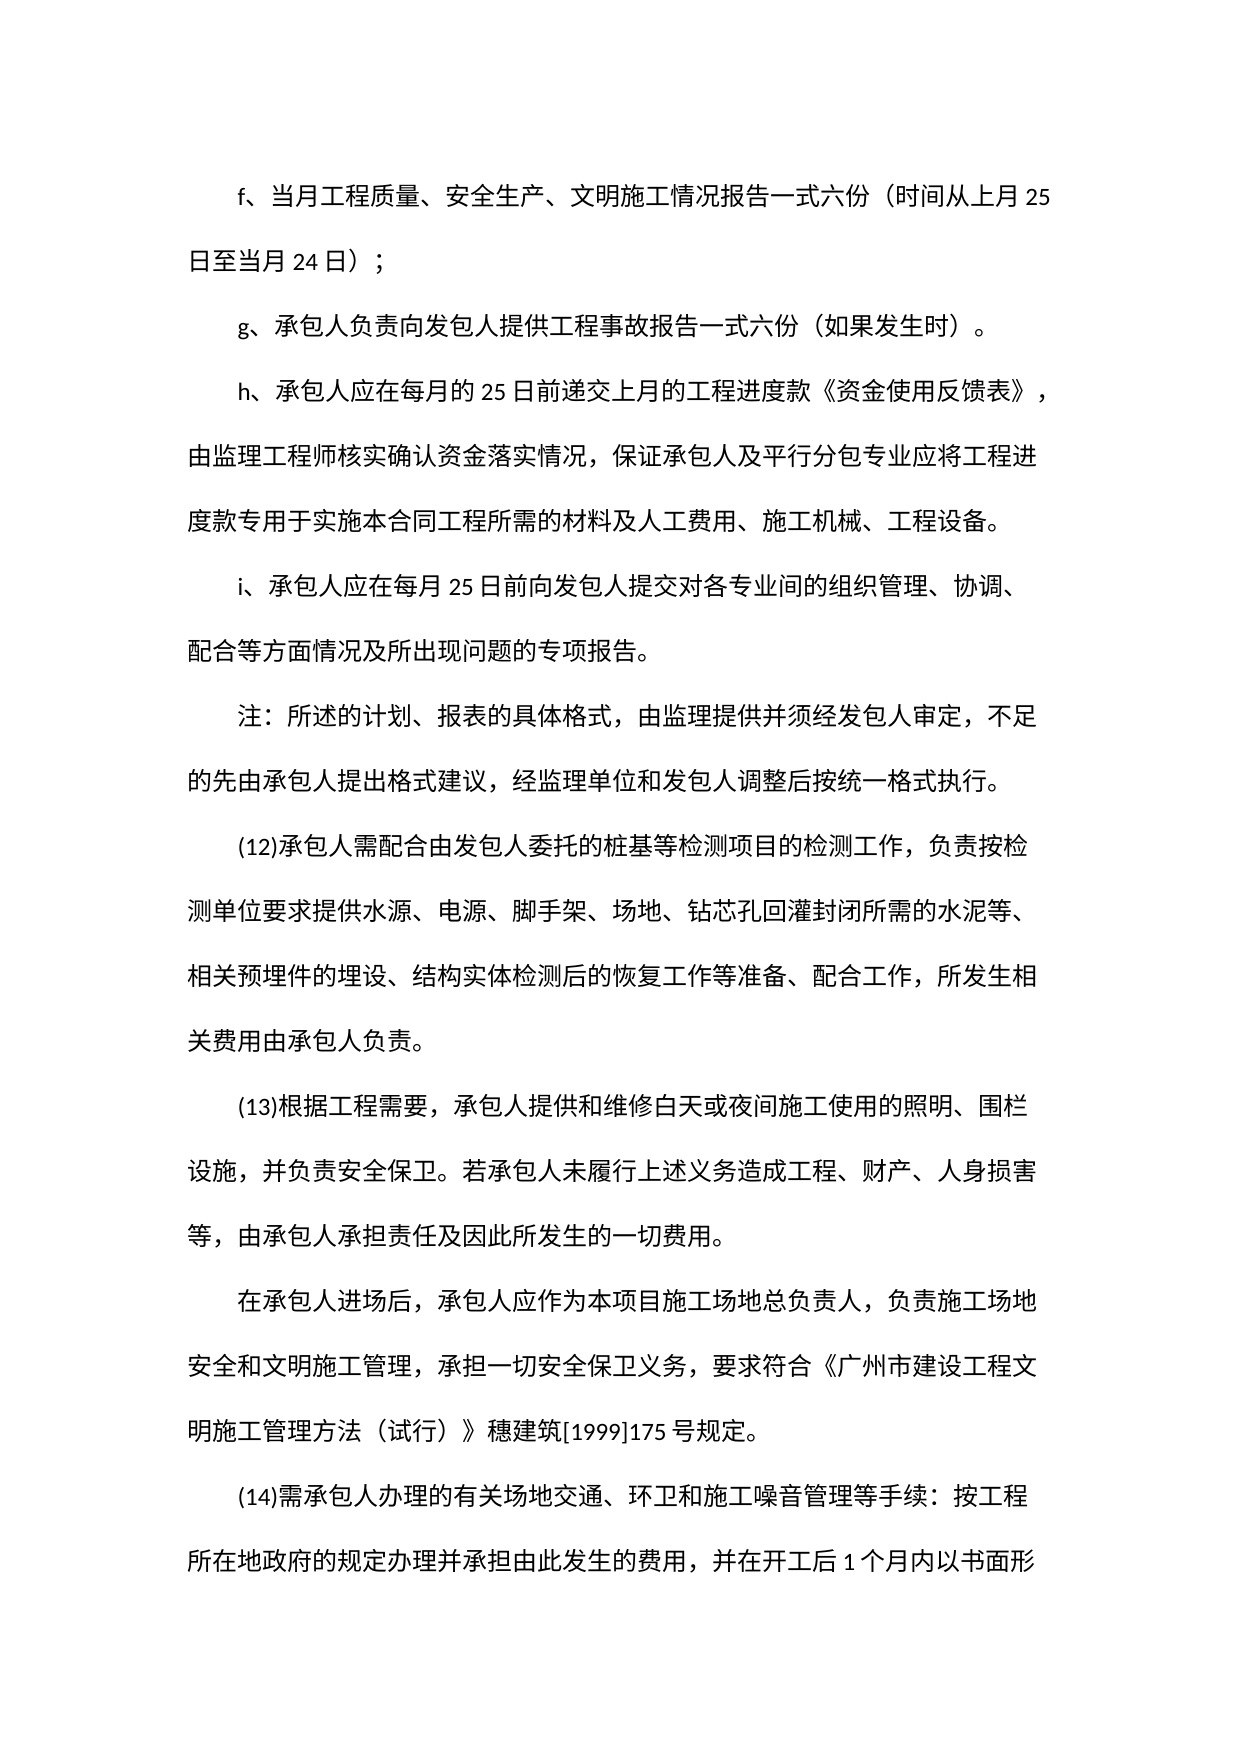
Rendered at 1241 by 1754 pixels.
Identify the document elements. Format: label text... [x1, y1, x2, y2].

text f、当月工程质量、安全生产、文明施工情况报告一式六份（时间从上月25日至当月24日）； [187, 162, 1053, 292]
text (13)根据工程需要，承包人提供和维修白天或夜间施工使用的照明、围栏设施，并负责安全保卫。若承包人未履行上述义务造成工程、财产、人身损害等，由承包人承担责任及因此所发生的一切费用。 [187, 1072, 1053, 1267]
text (12)承包人需配合由发包人委托的桩基等检测项目的检测工作，负责按检测单位要求提供水源、电源、脚手架、场地、钻芯孔回灌封闭所需的水泥等、相关预埋件的埋设、结构实体检测后的恢复工作等准备、配合工作，所发生相关费用由承包人负责。 [187, 812, 1053, 1072]
text 在承包人进场后，承包人应作为本项目施工场地总负责人，负责施工场地安全和文明施工管理，承担一切安全保卫义务，要求符合《广州市建设工程文明施工管理方法（试行）》穗建筑[1999]175号规定。 [187, 1267, 1053, 1462]
text i、承包人应在每月25日前向发包人提交对各专业间的组织管理、协调、配合等方面情况及所出现问题的专项报告。 [187, 552, 1053, 682]
text g、承包人负责向发包人提供工程事故报告一式六份（如果发生时）。 [187, 292, 1053, 357]
text 注：所述的计划、报表的具体格式，由监理提供并须经发包人审定，不足的先由承包人提出格式建议，经监理单位和发包人调整后按统一格式执行。 [187, 682, 1053, 812]
text h、承包人应在每月的25日前递交上月的工程进度款《资金使用反馈表》，由监理工程师核实确认资金落实情况，保证承包人及平行分包专业应将工程进度款专用于实施本合同工程所需的材料及人工费用、施工机械、工程设备。 [187, 357, 1053, 552]
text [187, 1462, 1053, 1592]
